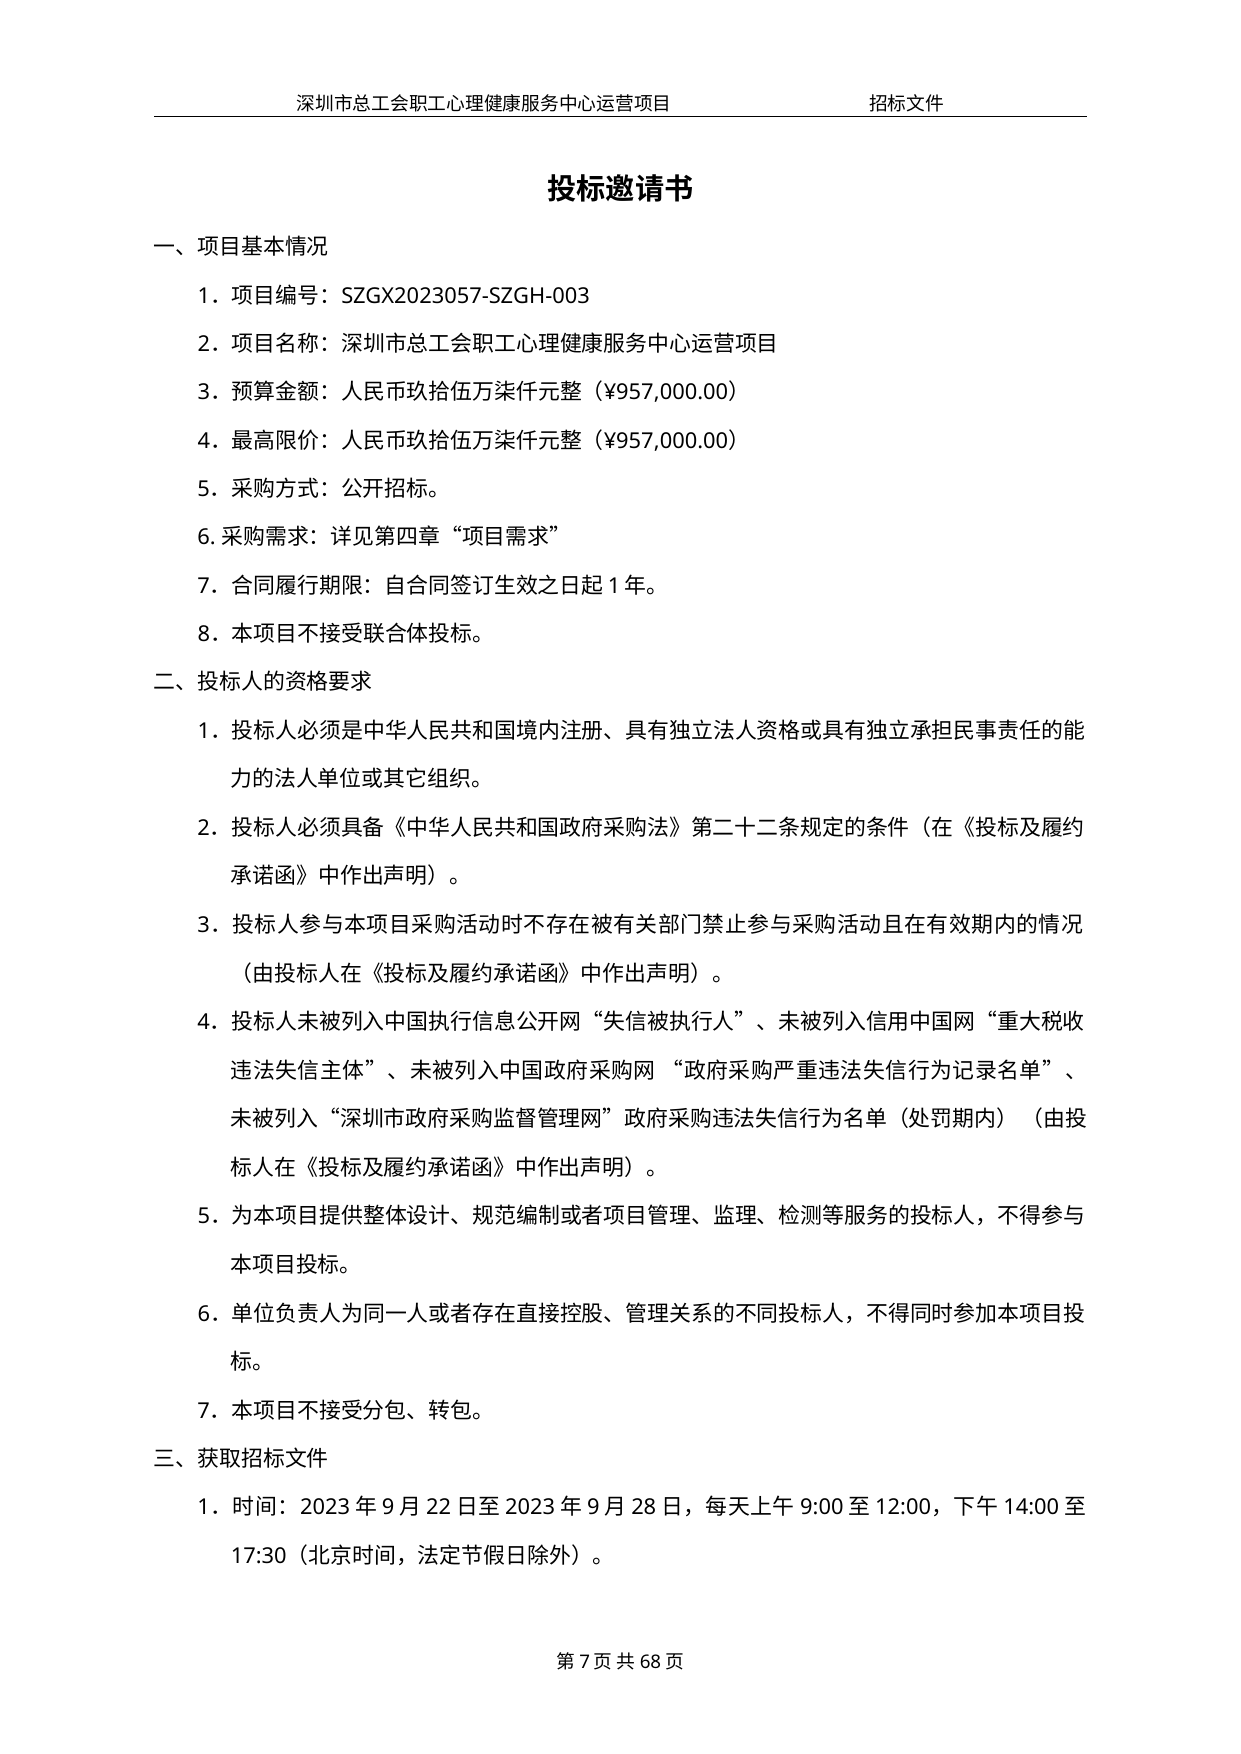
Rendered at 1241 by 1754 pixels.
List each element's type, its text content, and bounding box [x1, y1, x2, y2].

text 1．投标人必须是中华人民共和国境内注册、具有独立法人资格或具有独立承担民事责任的能力的法人单位或其它组织。 [197, 712, 1087, 793]
text 6．单位负责人为同一人或者存在直接控股、管理关系的不同投标人，不得同时参加本项目投标。 [197, 1295, 1087, 1376]
title 投标邀请书 [153, 166, 1087, 208]
text 3．预算金额：人民币玖拾伍万柒仟元整（¥957,000.00） [153, 374, 1087, 406]
text 一、项目基本情况 [153, 229, 1087, 261]
text 5．采购方式：公开招标。 [197, 471, 1087, 503]
text 1．项目编号：SZGX2023057-SZGH-003 [153, 277, 1087, 310]
text 3．投标人参与本项目采购活动时不存在被有关部门禁止参与采购活动且在有效期内的情况（由投标人在《投标及履约承诺函》中作出声明）。 [197, 906, 1087, 988]
text 4．最高限价：人民币玖拾伍万柒仟元整（¥957,000.00） [153, 422, 1087, 455]
text 4．投标人未被列入中国执行信息公开网“失信被执行人”、未被列入信用中国网“重大税收违法失信主体”、未被列入中国政府采购网 “政府采购严重违法失信行为记录名单”、未被列入“深圳市政府采购监督管理网”政府采购违法失信行为名单（处罚期内）（由投标人在《投标及履约承诺函》中作出声明）。 [197, 1003, 1087, 1182]
text 1．时间：2023年9月22日至2023年9月28日，每天上午9:00至12:00，下午14:00至17:30（北京时间，法定节假日除外）。 [197, 1489, 1087, 1570]
text 6. 采购需求：详见第四章“项目需求” [197, 519, 1087, 551]
text 二、投标人的资格要求 [153, 664, 1087, 696]
text 8．本项目不接受联合体投标。 [153, 616, 1087, 648]
text 7．合同履行期限：自合同签订生效之日起1年。 [197, 567, 1087, 600]
text 2．投标人必须具备《中华人民共和国政府采购法》第二十二条规定的条件（在《投标及履约承诺函》中作出声明）。 [197, 809, 1087, 891]
text 7．本项目不接受分包、转包。 [197, 1392, 1087, 1425]
text 2．项目名称：深圳市总工会职工心理健康服务中心运营项目 [153, 326, 1087, 358]
text 5．为本项目提供整体设计、规范编制或者项目管理、监理、检测等服务的投标人，不得参与本项目投标。 [197, 1198, 1087, 1279]
text 三、获取招标文件 [153, 1441, 1087, 1473]
